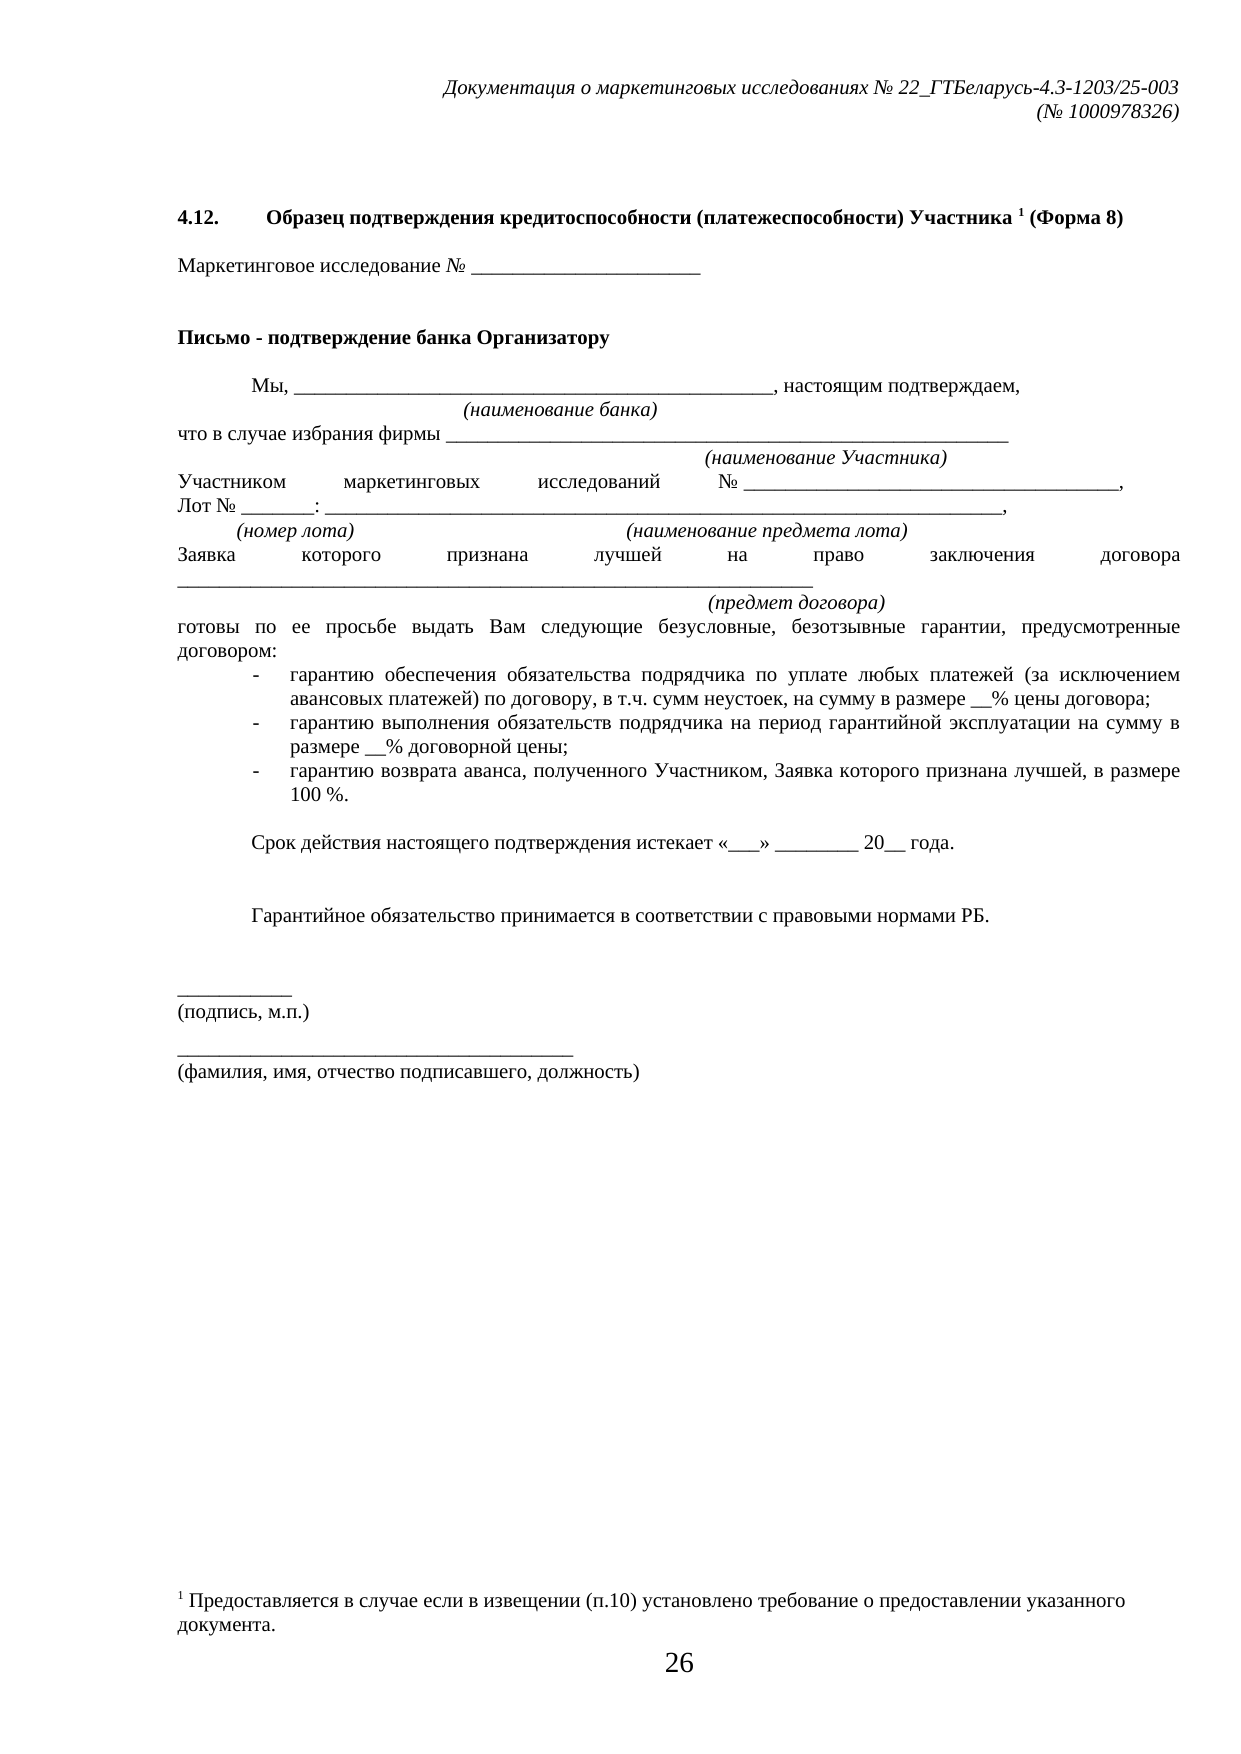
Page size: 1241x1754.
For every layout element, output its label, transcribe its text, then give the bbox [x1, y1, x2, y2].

text готовы по ее просьбе выдать Вам следующие безусловные, безотзывные гарантии, предусмотренные договором: [177, 614, 1181, 662]
text (номер лота) (наименование предмета лота) [177, 517, 1181, 542]
text Заявка которого признана лучшей на право заключения договора _____________________________________________________________ [177, 542, 1181, 590]
list гарантию обеспечения обязательства подрядчика по уплате любых платежей (за исключением авансовых платежей) по договору, в т.ч. сумм неустоек, на сумму в размере __% цены договора; [252, 662, 1181, 710]
text Мы, ______________________________________________, настоящим подтверждаем, [177, 373, 1181, 397]
text (предмет договора) [177, 590, 1181, 614]
text ___________ [177, 975, 1181, 999]
text Гарантийное обязательство принимается в соответствии с правовыми нормами РБ. [177, 902, 1181, 927]
text (наименование банка) [177, 397, 1181, 421]
text что в случае избрания фирмы ______________________________________________________ [177, 421, 1181, 445]
list гарантию выполнения обязательств подрядчика на период гарантийной эксплуатации на сумму в размере __% договорной цены; [252, 710, 1181, 758]
text (фамилия, имя, отчество подписавшего, должность) [177, 1059, 1181, 1083]
text Срок действия настоящего подтверждения истекает «___» ________ 20__ года. [177, 830, 1181, 854]
list Образец подтверждения кредитоспособности (платежеспособности) Участника (Форма 8) [177, 205, 1181, 229]
text Письмо - подтверждение банка Организатору [177, 325, 1181, 349]
text (подпись, м.п.) [177, 999, 1181, 1023]
list гарантию возврата аванса, полученного Участником, Заявка которого признана лучшей, в размере 100 %. [252, 758, 1181, 806]
text (наименование Участника) [177, 445, 1181, 469]
text Маркетинговое исследование № ______________________ [177, 253, 1181, 277]
text ______________________________________ [177, 1035, 1181, 1059]
text Участником маркетинговых исследований № ____________________________________, Лот № _______: _________________________________________________________________, [177, 469, 1181, 517]
